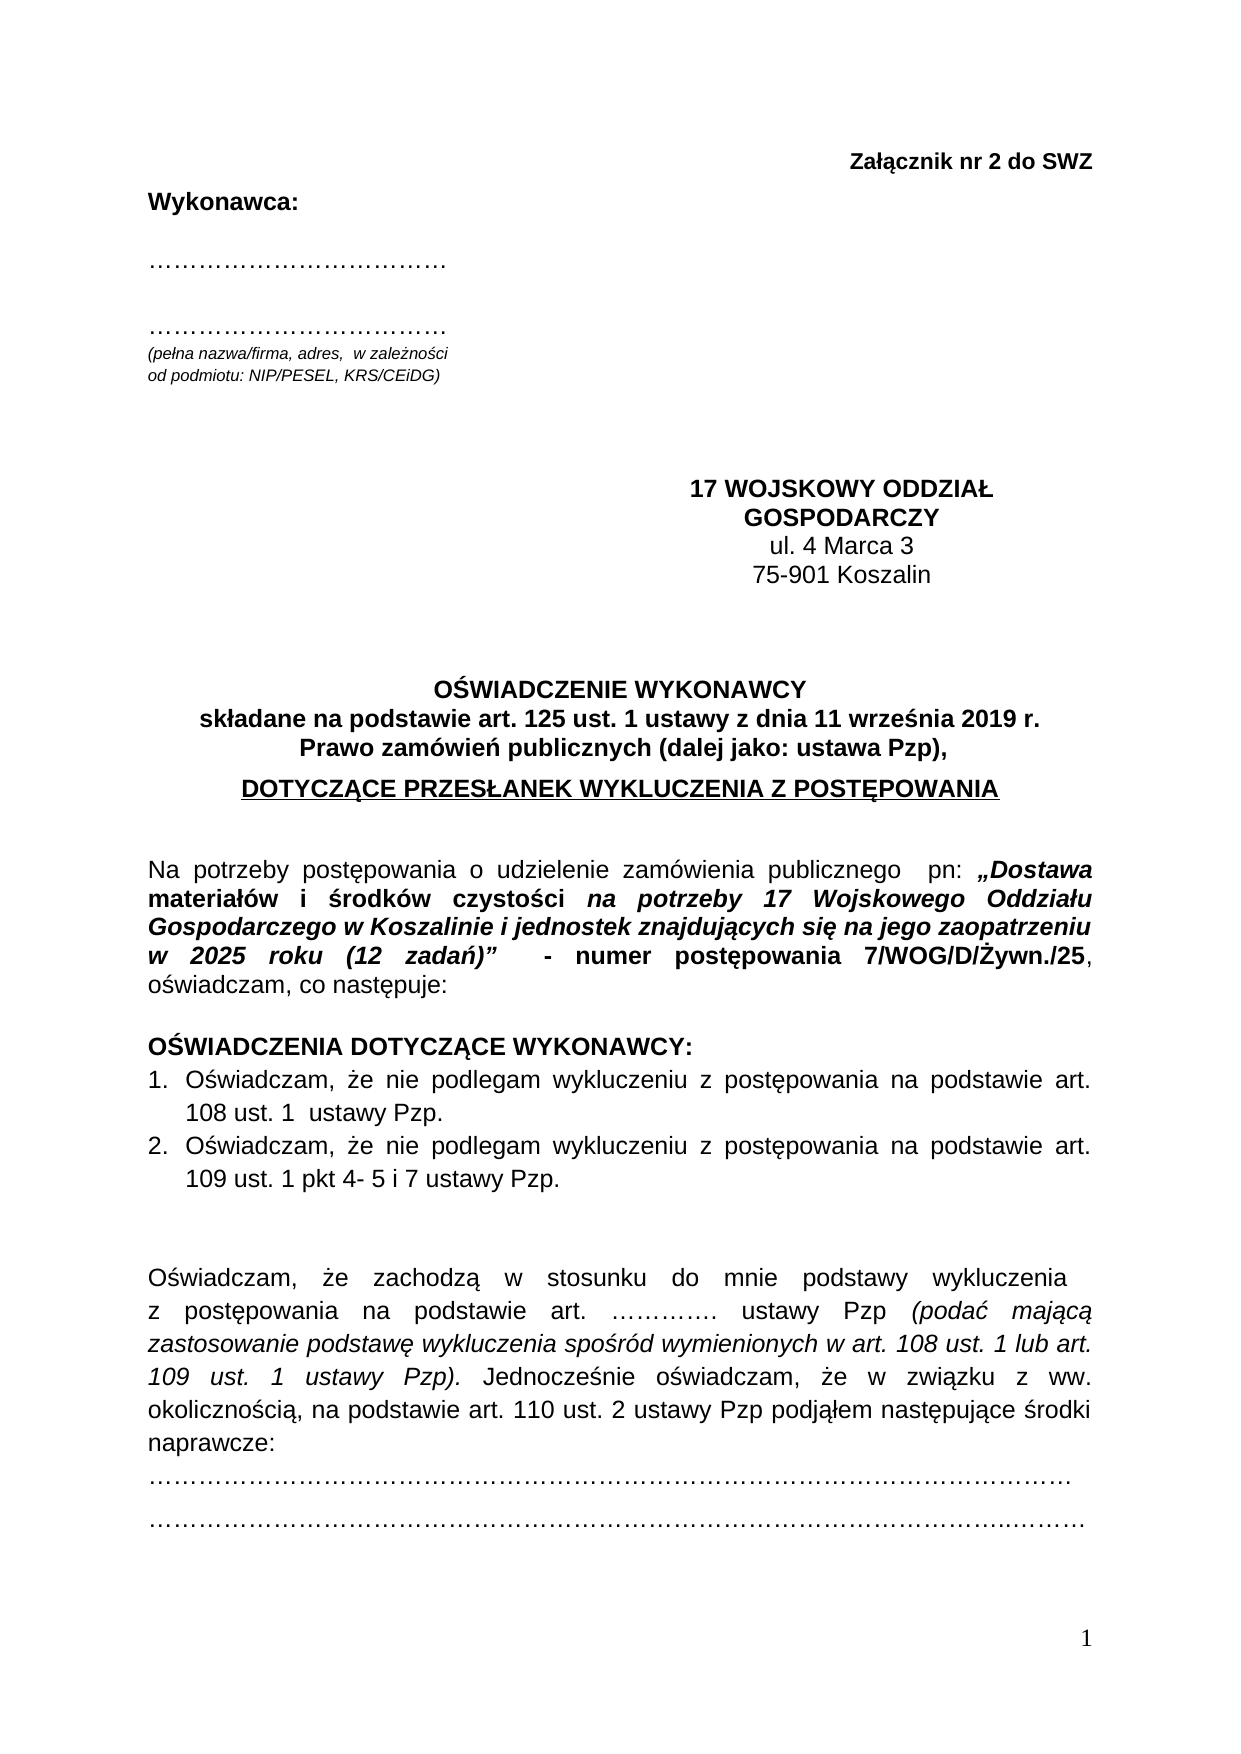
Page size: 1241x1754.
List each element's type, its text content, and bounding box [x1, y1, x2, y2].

text ………………………………………………………………………………………………… [148, 1461, 1093, 1490]
text 75-901 Koszalin [591, 560, 1093, 589]
text Oświadczam, że zachodzą w stosunku do mnie podstawy wykluczenia z postępowania na podstawie art. …………. ustawy Pzp (podać mającą zastosowanie podstawę wykluczenia spośród wymienionych w art. 108 ust. 1 lub art. 109 ust. 1 ustawy Pzp). Jednocześnie oświadczam, że w związku z ww. okolicznością, na podstawie art. 110 ust. 2 ustawy Pzp podjąłem następujące środki naprawcze: [148, 1263, 1093, 1457]
text 17 WOJSKOWY ODDZIAŁ GOSPODARCZY [591, 474, 1093, 531]
text OŚWIADCZENIE WYKONAWCY [148, 675, 1093, 704]
text ……………………………… [148, 311, 472, 339]
text Wykonawca: [148, 187, 1093, 216]
text ul. 4 Marca 3 [591, 531, 1093, 560]
text DOTYCZĄCE PRZESŁANEK WYKLUCZENIA Z POSTĘPOWANIA [148, 774, 1093, 803]
text Na potrzeby postępowania o udzielenie zamówienia publicznego pn: „Dostawa materiałów i środków czystości na potrzeby 17 Wojskowego Oddziału Gospodarczego w Koszalinie i jednostek znajdujących się na jego zaopatrzeniu w 2025 roku (12 zadań)” - numer postępowania 7/WOG/D/Żywn./25, oświadczam, co następuje: [148, 855, 1093, 998]
text Prawo zamówień publicznych (dalej jako: ustawa Pzp), [148, 733, 1093, 761]
text składane na podstawie art. 125 ust. 1 ustawy z dnia 11 września 2019 r. [148, 704, 1093, 733]
text OŚWIADCZENIA DOTYCZĄCE WYKONAWCY: [148, 1032, 1093, 1060]
text Załącznik nr 2 do SWZ [148, 148, 1093, 174]
list Oświadczam, że nie podlegam wykluczeniu z postępowania na podstawie art. 108 ust. 1 ustawy Pzp. [148, 1064, 1093, 1126]
list Oświadczam, że nie podlegam wykluczeniu z postępowania na podstawie art. 109 ust. 1 pkt 4- 5 i 7 ustawy Pzp. [148, 1131, 1093, 1192]
text …………………………………………………………………………………………..……… [148, 1504, 1093, 1533]
text (pełna nazwa/firma, adres, w zależności od podmiotu: NIP/PESEL, KRS/CEiDG) [148, 344, 472, 385]
text ……………………………… [148, 244, 472, 273]
